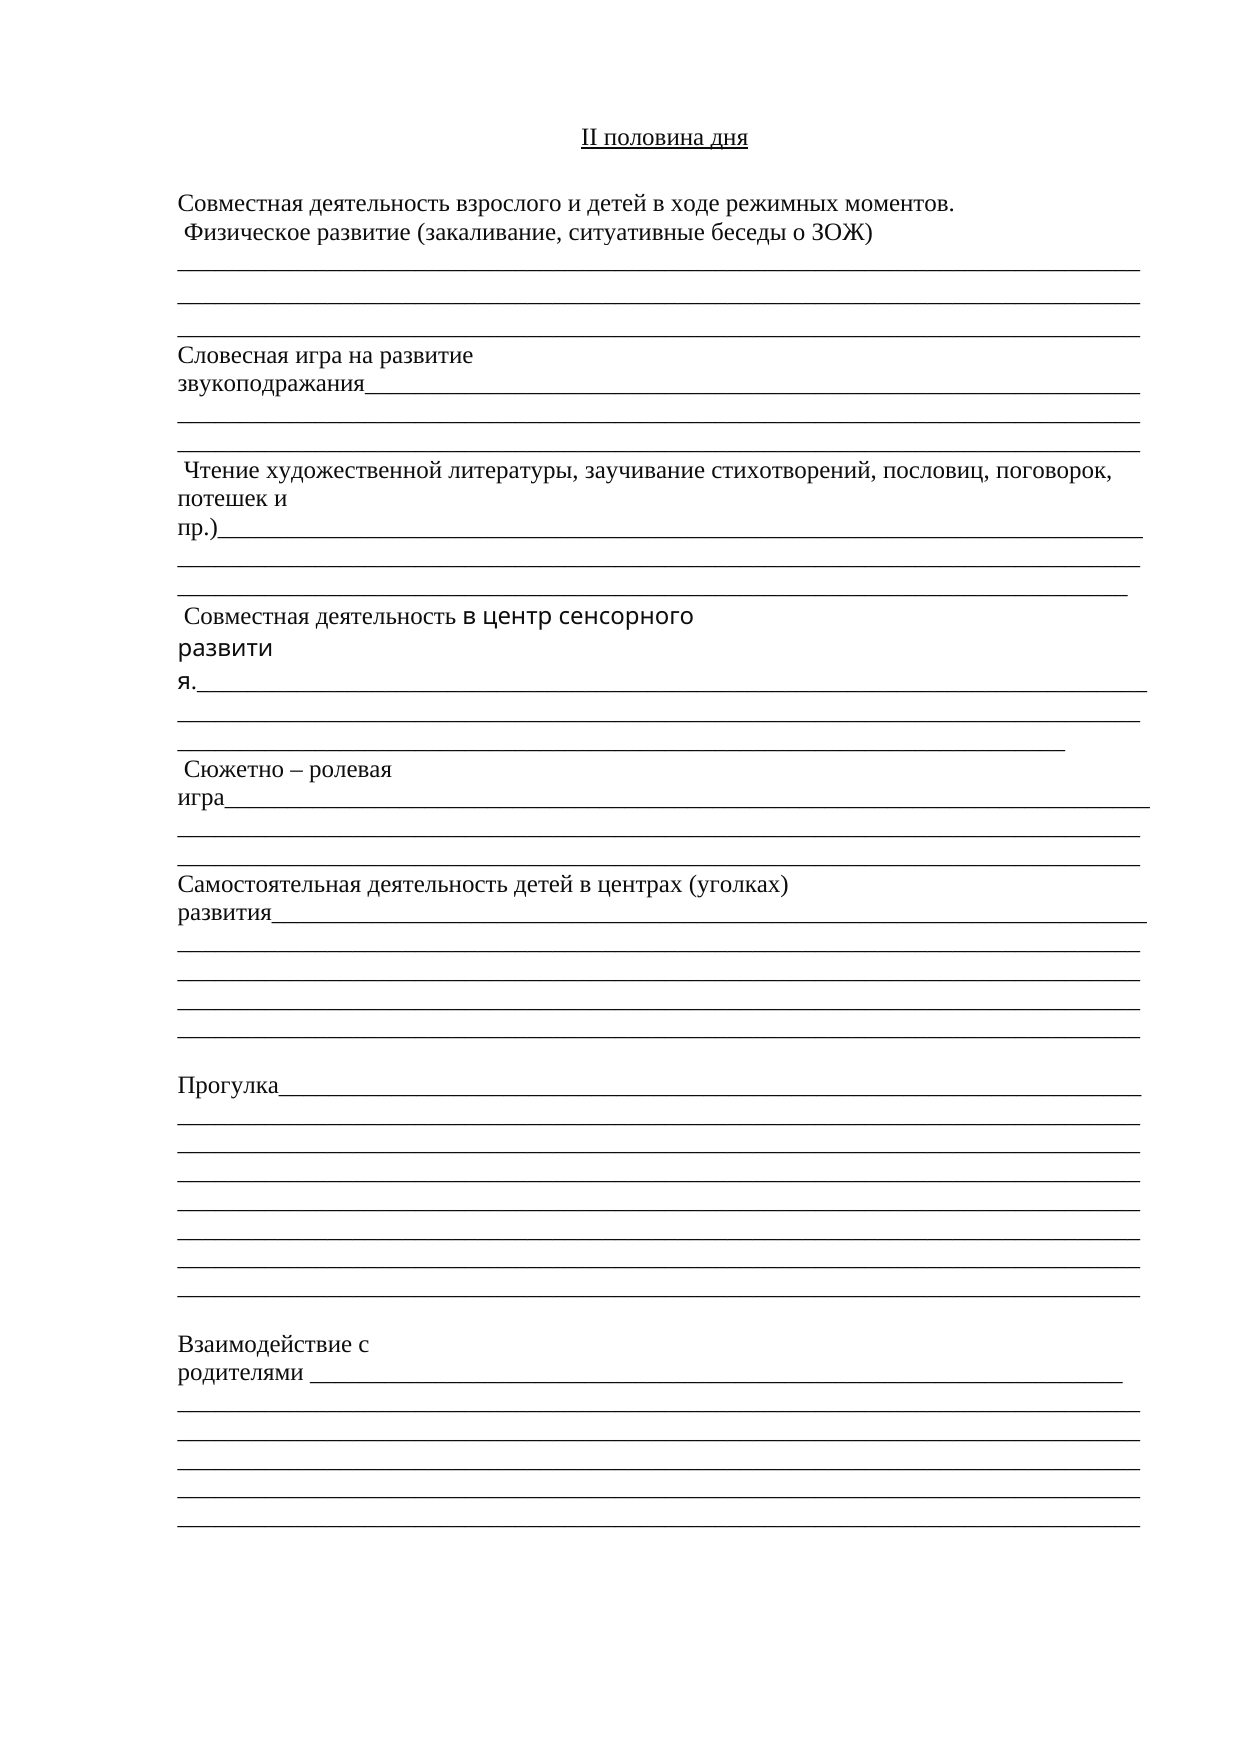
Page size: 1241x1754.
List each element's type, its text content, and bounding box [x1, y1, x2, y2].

text Физическое развитие (закаливание, ситуативные беседы о ЗОЖ) _____________________________________________________________________________ [177, 217, 1152, 274]
text Сюжетно – ролевая игра____________________________________________________________________________________________________________________________________________________________________________________________________________________________________ [177, 754, 1152, 869]
text Самостоятельная деятельность детей в центрах (уголках) развития__________________________________________________________________________________________________________________________________________________________________________________________________________________________________________________________________________________________________________________________________________________________________________________________ [177, 869, 1152, 1041]
text II половина дня [177, 118, 1152, 151]
text _________________________________________________________________________________________________________________________________________________________________________________________________________________________________________________________________________________________________________________________________________________________________________________________________ [177, 1386, 1152, 1530]
text Словесная игра на развитие звукоподражания________________________________________________________________________________________________________________________________________________________________________________________________________________________ Чтение художественной литературы, заучивание стихотворений, пословиц, поговорок, потешек и пр.)___________________________________________________________________________________________________________________________________________________________________________________________________________________________________ Совместная деятельность в центр сенсорного развития.________________________________________________________________________________________________________________________________________________________________________________________________________________________________ [177, 340, 1152, 754]
text __________________________________________________________________________________________________________________________________________________________ [177, 274, 1152, 340]
text Взаимодействие с родителями _________________________________________________________________ [177, 1329, 1152, 1386]
text Совместная деятельность взрослого и детей в ходе режимных моментов. [177, 184, 1152, 217]
text Прогулка________________________________________________________________________________________________________________________________________________________________________________________________________________________________________________________________________________________________________________________________________________________________________________________________________________________________________________________________________________________________________________________________________________________________________________________________________________________________ [177, 1070, 1152, 1300]
